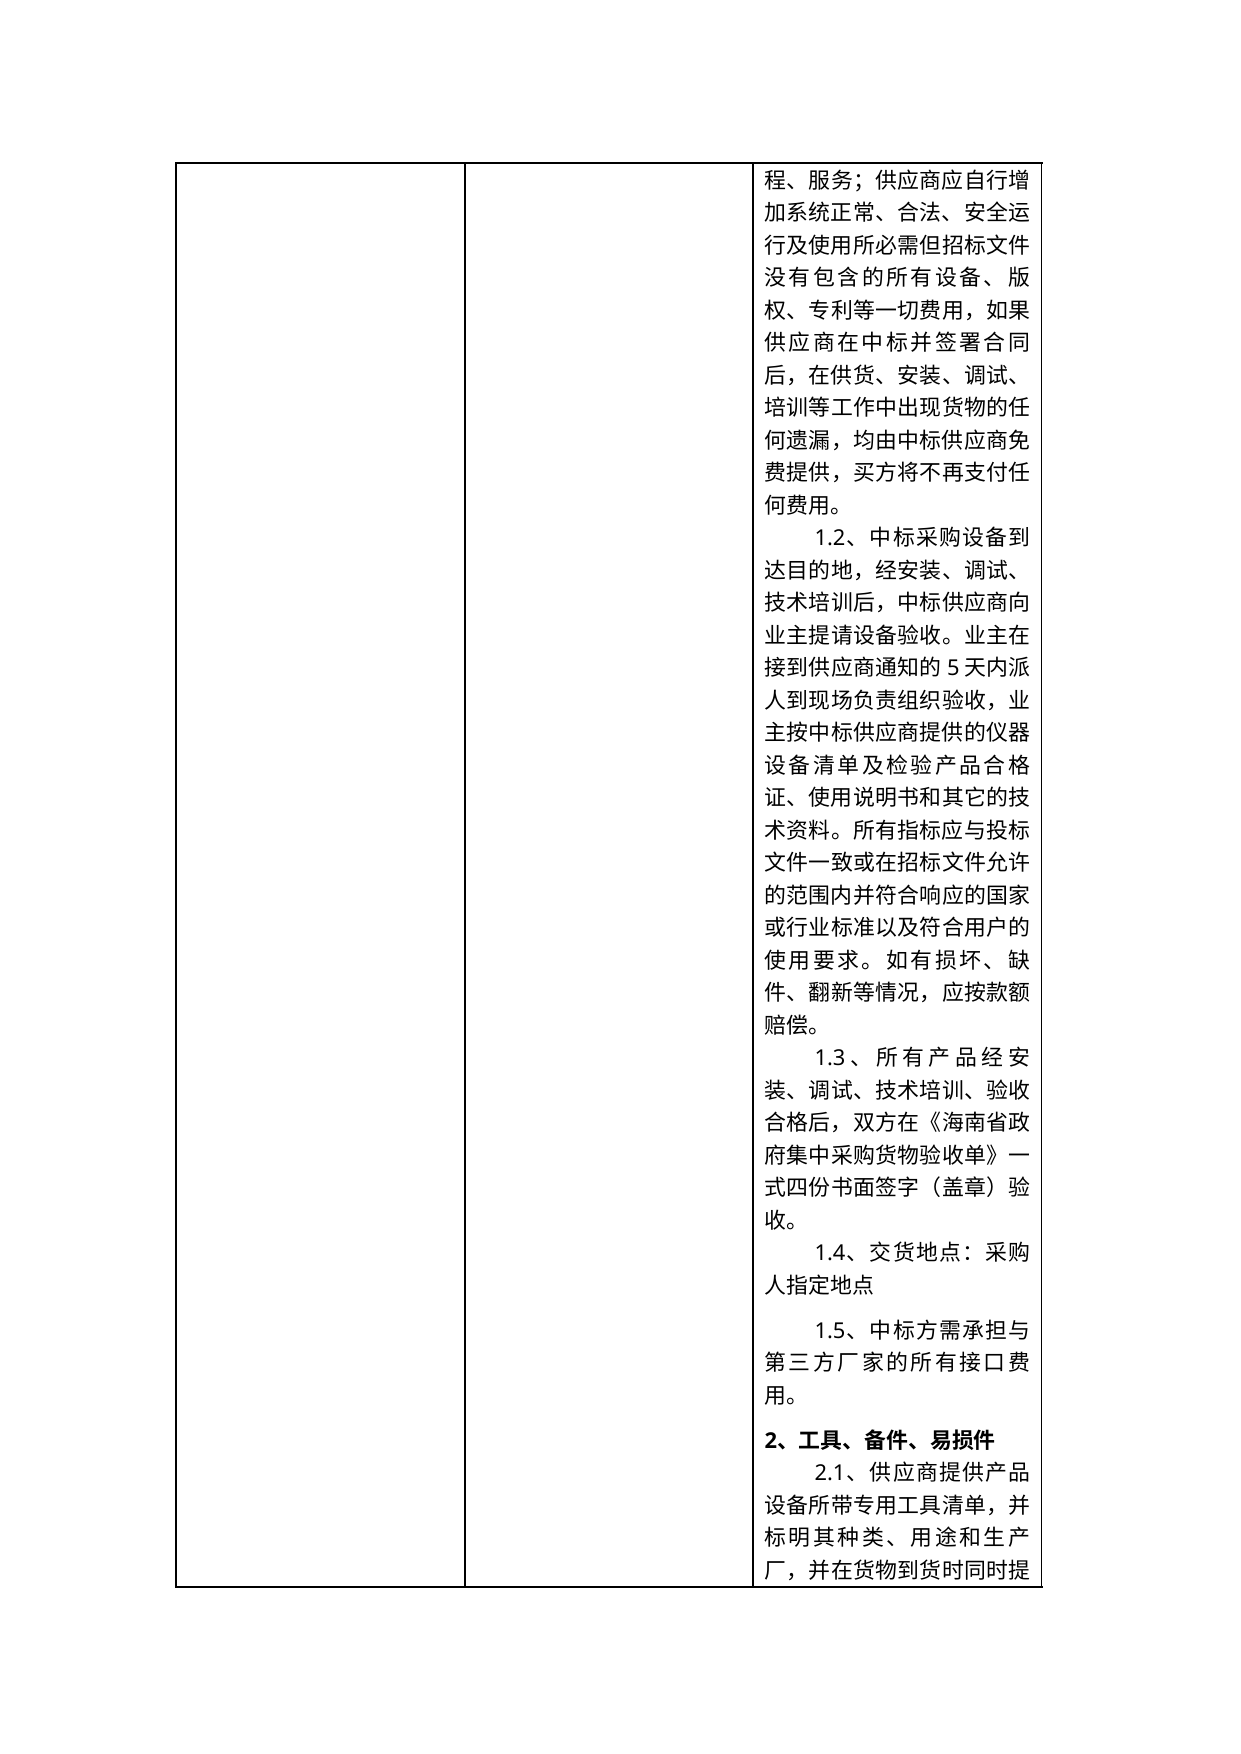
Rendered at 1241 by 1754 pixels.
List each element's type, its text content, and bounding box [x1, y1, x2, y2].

table_cell 1 [466, 164, 752, 1586]
table_cell ★ [177, 164, 464, 1586]
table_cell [754, 164, 1041, 1586]
